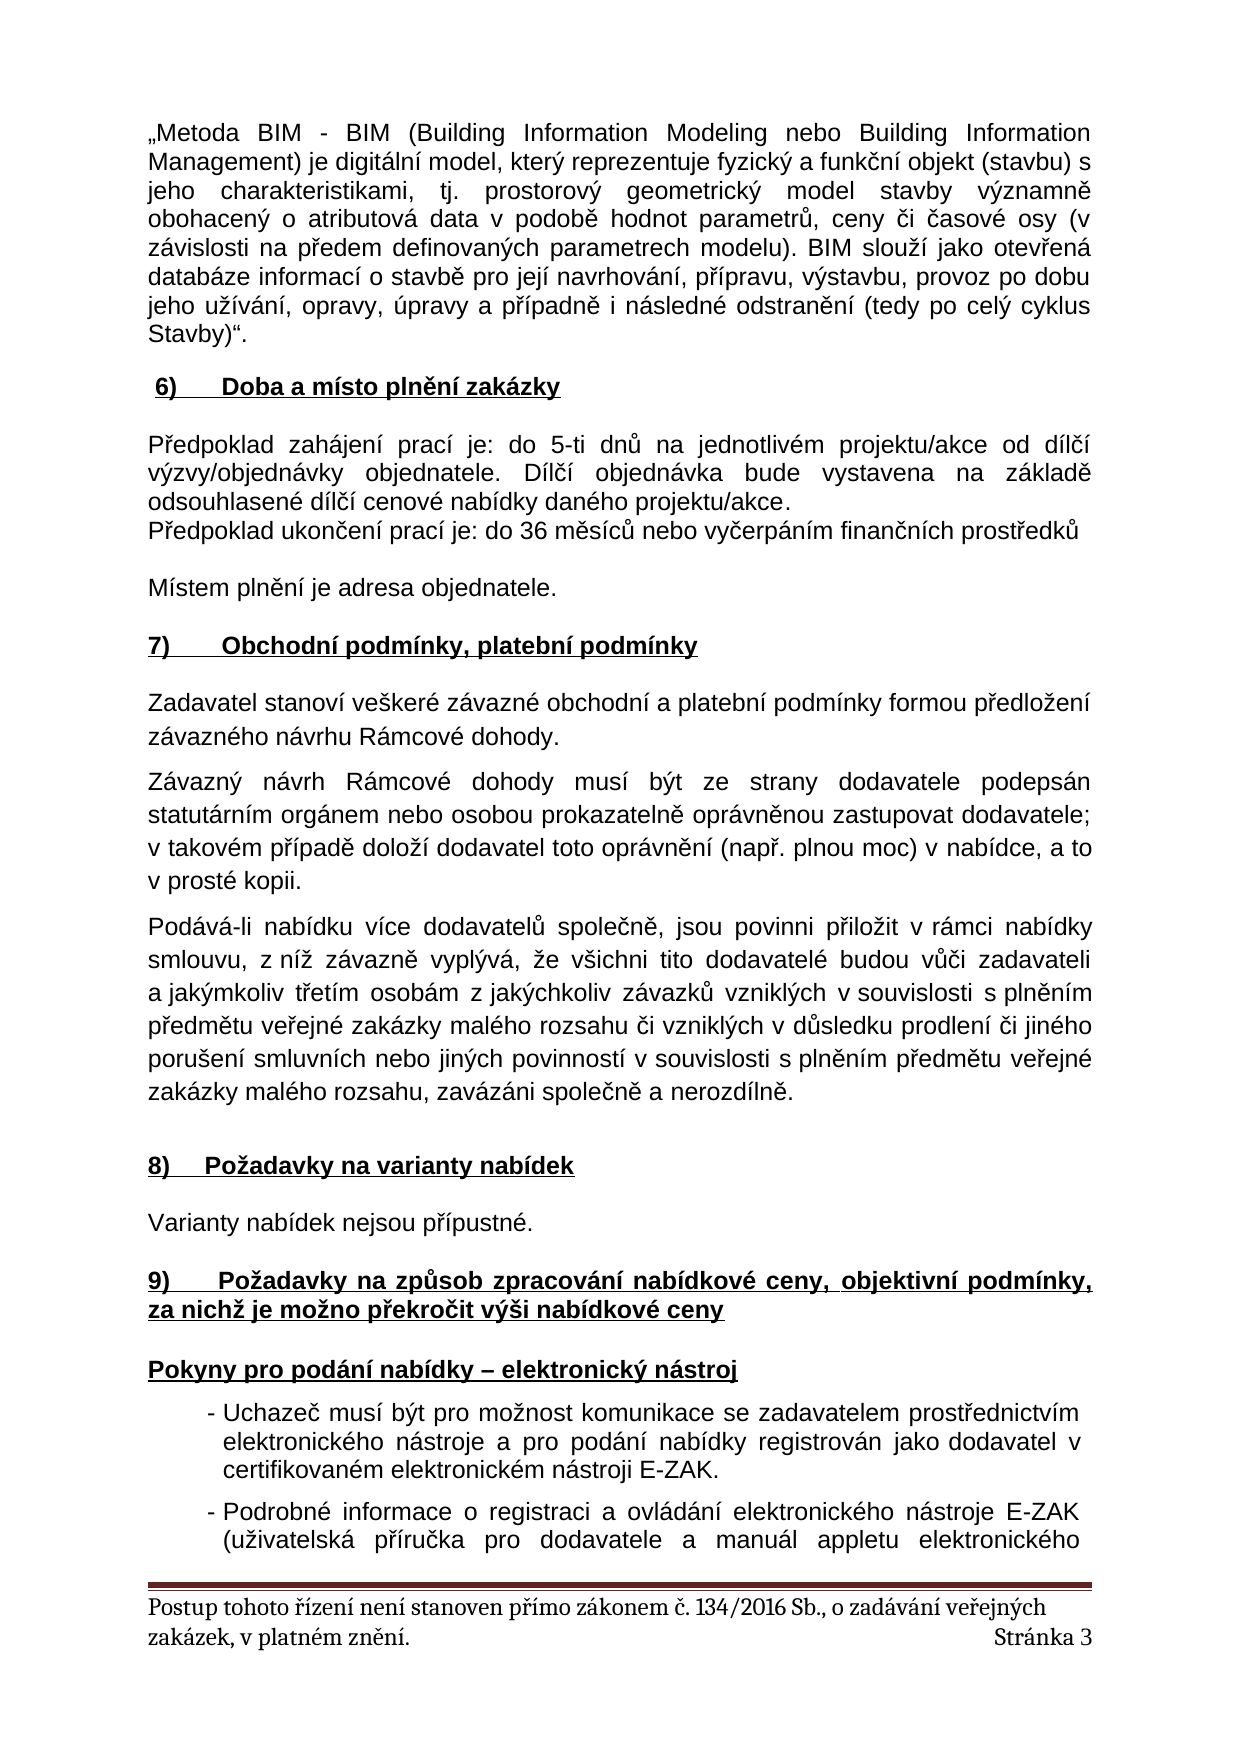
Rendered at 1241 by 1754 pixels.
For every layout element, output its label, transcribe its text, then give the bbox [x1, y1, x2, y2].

subtitle Podává-li nabídku více dodavatelů společně, jsou povinni přiložit v rámci nabídky smlouvu, z níž závazně vyplývá, že všichni tito dodavatelé budou vůči zadavateli a jakýmkoliv třetím osobám z jakýchkoliv závazků vzniklých v souvislosti s plněním předmětu veřejné zakázky malého rozsahu či vzniklých v důsledku prodlení či jiného porušení smluvních nebo jiných povinností v souvislosti s plněním předmětu veřejné zakázky malého rozsahu, zavázáni společně a nerozdílně. [148, 912, 1092, 1105]
text 8) Požadavky na varianty nabídek [148, 1151, 1092, 1180]
text Předpoklad zahájení prací je: do 5-ti dnů na jednotlivém projektu/akce od dílčí výzvy/objednávky objednatele. Dílčí objednávka bude vystavena na základě odsouhlasené dílčí cenové nabídky daného projektu/akce. [148, 430, 1092, 516]
text „Metoda BIM - BIM (Building Information Modeling nebo Building Information Management) je digitální model, který reprezentuje fyzický a funkční objekt (stavbu) s jeho charakteristikami, tj. prostorový geometrický model stavby významně obohacený o atributová data v podobě hodnot parametrů, ceny či časové osy (v závislosti na předem definovaných parametrech modelu). BIM slouží jako otevřená databáze informací o stavbě pro její navrhování, přípravu, výstavbu, provoz po dobu jeho užívání, opravy, úpravy a případně i následné odstranění (tedy po celý cyklus Stavby)“. [148, 118, 1092, 348]
text 6) Doba a místo plnění zakázky [148, 372, 1092, 401]
text 7) Obchodní podmínky, platební podmínky [148, 631, 1092, 660]
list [207, 1497, 1081, 1554]
text Pokyny pro podání nabídky – elektronický nástroj [148, 1352, 1092, 1386]
list Uchazeč musí být pro možnost komunikace se zadavatelem prostřednictvím elektronického nástroje a pro podání nabídky registrován jako dodavatel v certifikovaném elektronickém nástroji E-ZAK. [207, 1398, 1081, 1484]
subtitle Závazný návrh Rámcové dohody musí být ze strany dodavatele podepsán statutárním orgánem nebo osobou prokazatelně oprávněnou zastupovat dodavatele; v takovém případě doloží dodavatel toto oprávnění (např. plnou moc) v nabídce, a to v prosté kopii. [148, 767, 1092, 895]
text 9) Požadavky na způsob zpracování nabídkové ceny, objektivní podmínky, za nichž je možno překročit výši nabídkové ceny [148, 1266, 1092, 1323]
text Předpoklad ukončení prací je: do 36 měsíců nebo vyčerpáním finančních prostředků [148, 516, 1092, 545]
subtitle Zadavatel stanoví veškeré závazné obchodní a platební podmínky formou předložení závazného návrhu Rámcové dohody. [148, 688, 1092, 750]
text Místem plnění je adresa objednatele. [148, 573, 1092, 602]
text Varianty nabídek nejsou přípustné. [148, 1208, 1092, 1237]
